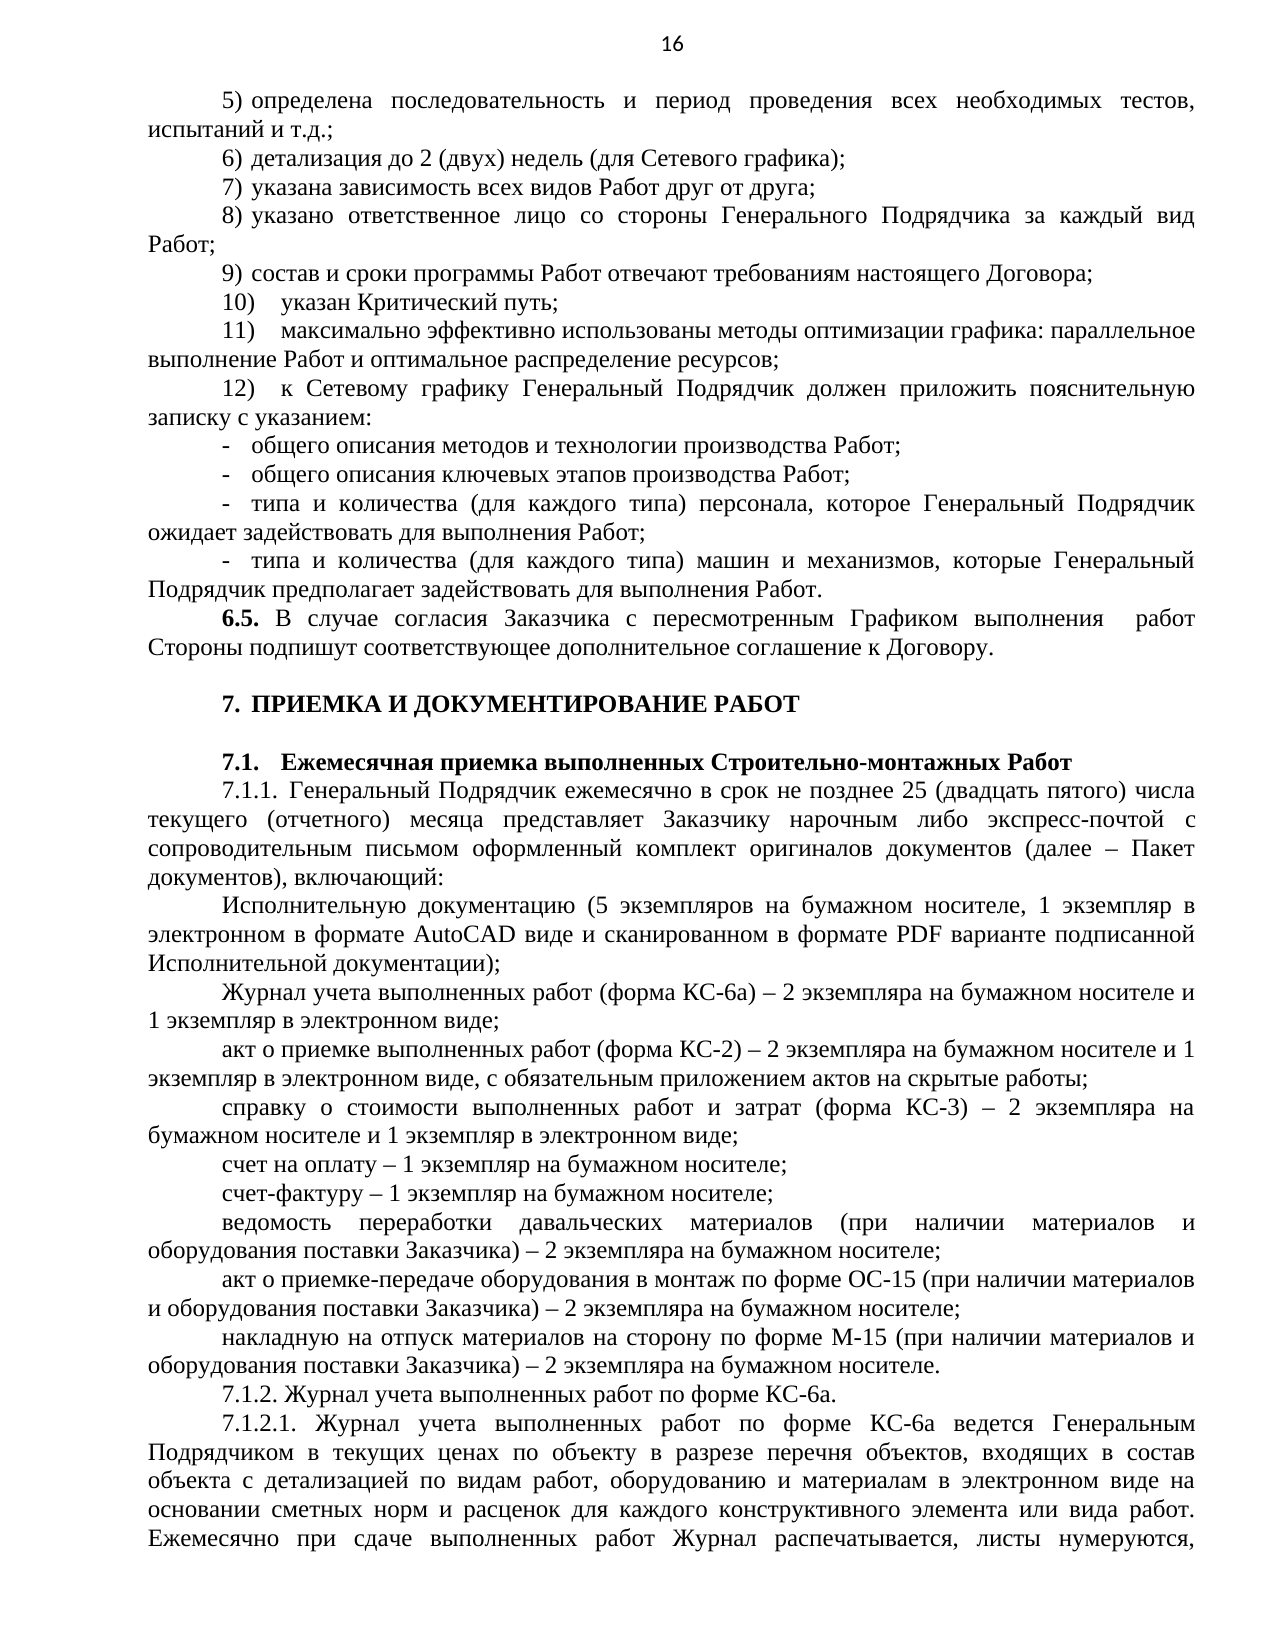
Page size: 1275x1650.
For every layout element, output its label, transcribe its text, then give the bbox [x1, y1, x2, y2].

list счет-фактуру – 1 экземпляр на бумажном носителе; [148, 1178, 1196, 1207]
list Генеральный Подрядчик ежемесячно в срок не позднее 25 (двадцать пятого) числа текущего (отчетного) месяца представляет Заказчику нарочным либо экспресс-почтой с сопроводительным письмом оформленный комплект оригиналов документов (далее – Пакет документов), включающий: [148, 776, 1196, 891]
text 6.5. В случае согласия Заказчика с пересмотренным Графиком выполнения работ Стороны подпишут соответствующее дополнительное соглашение к Договору. [148, 603, 1196, 661]
list Ежемесячная приемка выполненных Строительно-монтажных Работ [148, 747, 1196, 776]
text 6) детализация до 2 (двух) недель (для Сетевого графика); [148, 143, 1196, 172]
list 7.1.2. Журнал учета выполненных работ по форме КС-6а. [148, 1379, 1196, 1408]
list акт о приемке выполненных работ (форма КС-2) – 2 экземпляра на бумажном носителе и 1 экземпляр в электронном виде, с обязательным приложением актов на скрытые работы; [148, 1034, 1196, 1092]
text 9) состав и сроки программы Работ отвечают требованиям настоящего Договора; [148, 258, 1196, 287]
list акт о приемке-передаче оборудования в монтаж по форме ОС-15 (при наличии материалов и оборудования поставки Заказчика) – 2 экземпляра на бумажном носителе; [148, 1264, 1196, 1322]
list счет на оплату – 1 экземпляр на бумажном носителе; [148, 1149, 1196, 1178]
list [148, 1408, 1196, 1552]
list ПРИЕМКА И ДОКУМЕНТИРОВАНИЕ РАБОТ [148, 689, 1196, 718]
text 5) определена последовательность и период проведения всех необходимых тестов, испытаний и т.д.; [148, 86, 1196, 143]
text 10) указан Критический путь; [148, 287, 1196, 316]
list ведомость переработки давальческих материалов (при наличии материалов и оборудования поставки Заказчика) – 2 экземпляра на бумажном носителе; [148, 1207, 1196, 1264]
text - общего описания ключевых этапов производства Работ; [148, 459, 1196, 488]
list накладную на отпуск материалов на сторону по форме М-15 (при наличии материалов и оборудования поставки Заказчика) – 2 экземпляра на бумажном носителе. [148, 1322, 1196, 1379]
text 7) указана зависимость всех видов Работ друг от друга; [148, 172, 1196, 201]
text - типа и количества (для каждого типа) персонала, которое Генеральный Подрядчик ожидает задействовать для выполнения Работ; [148, 488, 1196, 546]
text 11) максимально эффективно использованы методы оптимизации графика: параллельное выполнение Работ и оптимальное распределение ресурсов; [148, 316, 1196, 373]
list Исполнительную документацию (5 экземпляров на бумажном носителе, 1 экземпляр в электронном в формате AutoCAD виде и сканированном в формате PDF варианте подписанной Исполнительной документации); [148, 891, 1196, 977]
text 8) указано ответственное лицо со стороны Генерального Подрядчика за каждый вид Работ; [148, 201, 1196, 258]
text 12) к Сетевому графику Генеральный Подрядчик должен приложить пояснительную записку с указанием: [148, 373, 1196, 431]
list справку о стоимости выполненных работ и затрат (форма КС-3) – 2 экземпляра на бумажном носителе и 1 экземпляр в электронном виде; [148, 1092, 1196, 1149]
list Журнал учета выполненных работ (форма КС-6а) – 2 экземпляра на бумажном носителе и 1 экземпляр в электронном виде; [148, 977, 1196, 1034]
text - типа и количества (для каждого типа) машин и механизмов, которые Генеральный Подрядчик предполагает задействовать для выполнения Работ. [148, 546, 1196, 603]
text - общего описания методов и технологии производства Работ; [148, 431, 1196, 459]
